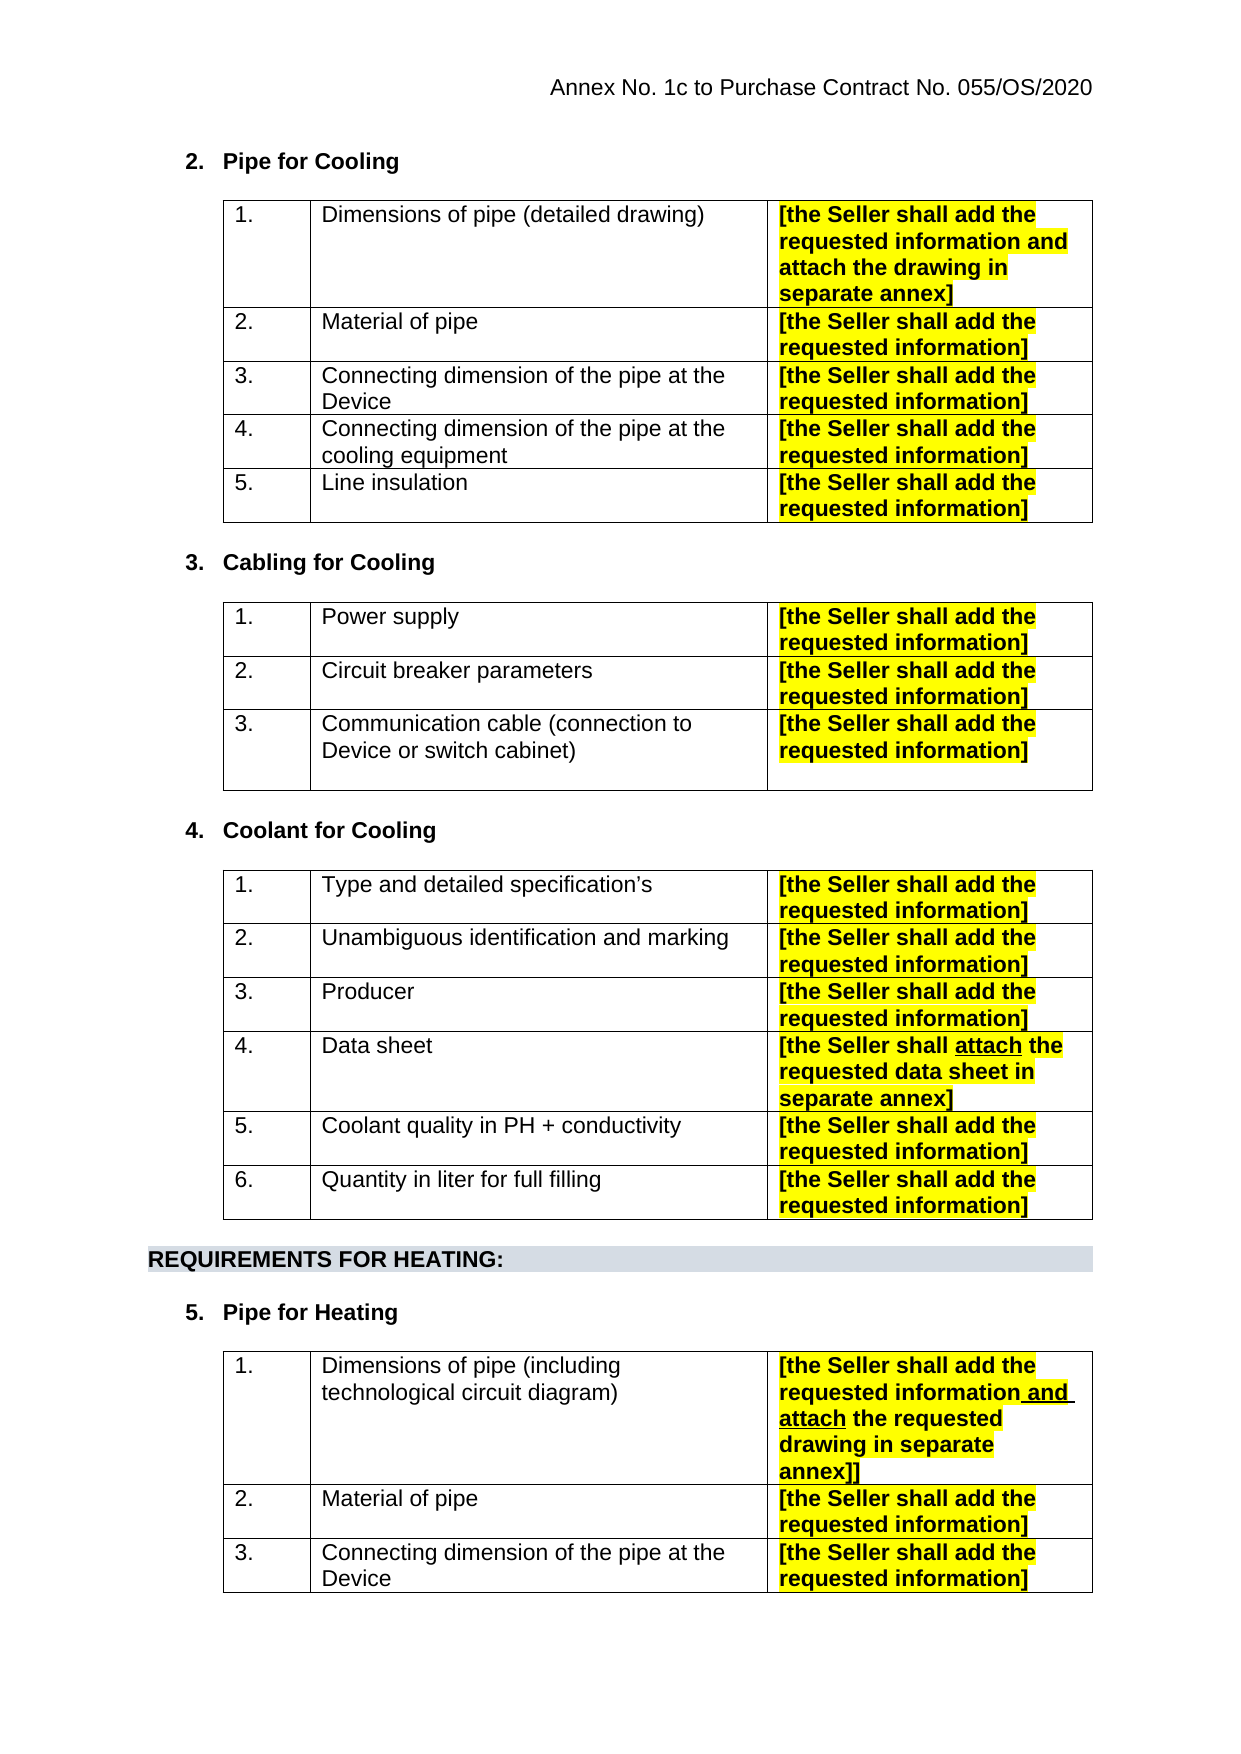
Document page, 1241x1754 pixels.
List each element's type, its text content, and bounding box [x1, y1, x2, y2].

table_cell 5. [224, 1112, 310, 1165]
table_cell Producer [311, 978, 767, 1031]
table_header [the Seller shall add the requested information and attach the requested drawing in separate annex]] [860, 1352, 1092, 1484]
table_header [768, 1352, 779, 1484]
table_cell [the Seller shall add the requested information] [1028, 657, 1092, 709]
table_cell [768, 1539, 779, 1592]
table_header [the Seller shall add the requested information] [1028, 871, 1092, 923]
table_cell Line insulation [311, 469, 767, 522]
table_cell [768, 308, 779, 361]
table_cell 2. [224, 924, 310, 977]
table_cell 3. [224, 710, 310, 789]
table_header Power supply [311, 603, 767, 656]
table_cell [the Seller shall attach the requested data sheet in separate annex] [768, 1032, 1092, 1111]
table_cell [the Seller shall add the requested information] [1028, 469, 1092, 522]
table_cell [1028, 308, 1092, 361]
table_header 1. [224, 1352, 310, 1484]
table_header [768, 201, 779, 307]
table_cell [1028, 1485, 1092, 1538]
table_cell Unambiguous identification and marking [311, 924, 767, 977]
table_cell [the Seller shall add the requested information] [768, 710, 1092, 789]
list Cabling for Cooling [185, 549, 1093, 576]
list Pipe for Heating [185, 1298, 1093, 1325]
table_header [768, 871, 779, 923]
table_cell [the Seller shall add the requested information] [1028, 924, 1092, 977]
table_cell 2. [224, 1485, 310, 1538]
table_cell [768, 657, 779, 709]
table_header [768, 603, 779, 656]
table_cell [1028, 1539, 1092, 1592]
table_cell [the Seller shall add the requested information] [1028, 1166, 1092, 1218]
table_cell Communication cable (connection to Device or switch cabinet) [311, 710, 767, 789]
table_cell 2. [224, 657, 310, 709]
table_cell Quantity in liter for full filling [311, 1166, 767, 1218]
table_cell [the Seller shall add the requested information] [1028, 362, 1092, 414]
table_cell 3. [224, 978, 310, 1031]
table_header 1. [224, 871, 310, 923]
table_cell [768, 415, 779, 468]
table_cell 6. [224, 1166, 310, 1218]
table_cell [the Seller shall add the requested information] [1028, 1112, 1092, 1165]
table_header Dimensions of pipe (including technological circuit diagram) [311, 1352, 767, 1484]
table_header [the Seller shall add the requested information] [1028, 603, 1092, 656]
table_header 1. [224, 603, 310, 656]
table_cell Circuit breaker parameters [311, 657, 767, 709]
table_cell Coolant quality in PH + conductivity [311, 1112, 767, 1165]
table_cell Material of pipe [311, 1485, 767, 1538]
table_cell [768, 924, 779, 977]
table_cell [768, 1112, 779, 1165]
table_header [the Seller shall add the requested information and attach the drawing in separate annex] [953, 201, 1092, 307]
table_cell Material of pipe [311, 308, 767, 361]
table_cell Connecting dimension of the pipe at the Device [311, 1539, 767, 1592]
table_cell Connecting dimension of the pipe at the Device [311, 362, 767, 414]
table_header Dimensions of pipe (detailed drawing) [311, 201, 767, 307]
text REQUIREMENTS FOR HEATING: [148, 1246, 1093, 1272]
list Pipe for Cooling [185, 148, 1093, 174]
table_cell 3. [224, 1539, 310, 1592]
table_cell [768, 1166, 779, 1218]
table_cell 5. [224, 469, 310, 522]
table_cell 4. [224, 415, 310, 468]
table_cell 4. [224, 1032, 310, 1111]
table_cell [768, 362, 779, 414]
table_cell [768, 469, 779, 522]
table_cell Data sheet [311, 1032, 767, 1111]
table_cell 2. [224, 308, 310, 361]
table_cell 3. [224, 362, 310, 414]
list Coolant for Cooling [185, 817, 1093, 843]
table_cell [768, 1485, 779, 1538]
table_cell [the Seller shall add the requested information] [1028, 415, 1092, 468]
table_header 1. [224, 201, 310, 307]
table_header Type and detailed specification’s [311, 871, 767, 923]
table_cell [the Seller shall add the requested information] [768, 978, 1092, 1031]
table_cell Connecting dimension of the pipe at the cooling equipment [311, 415, 767, 468]
